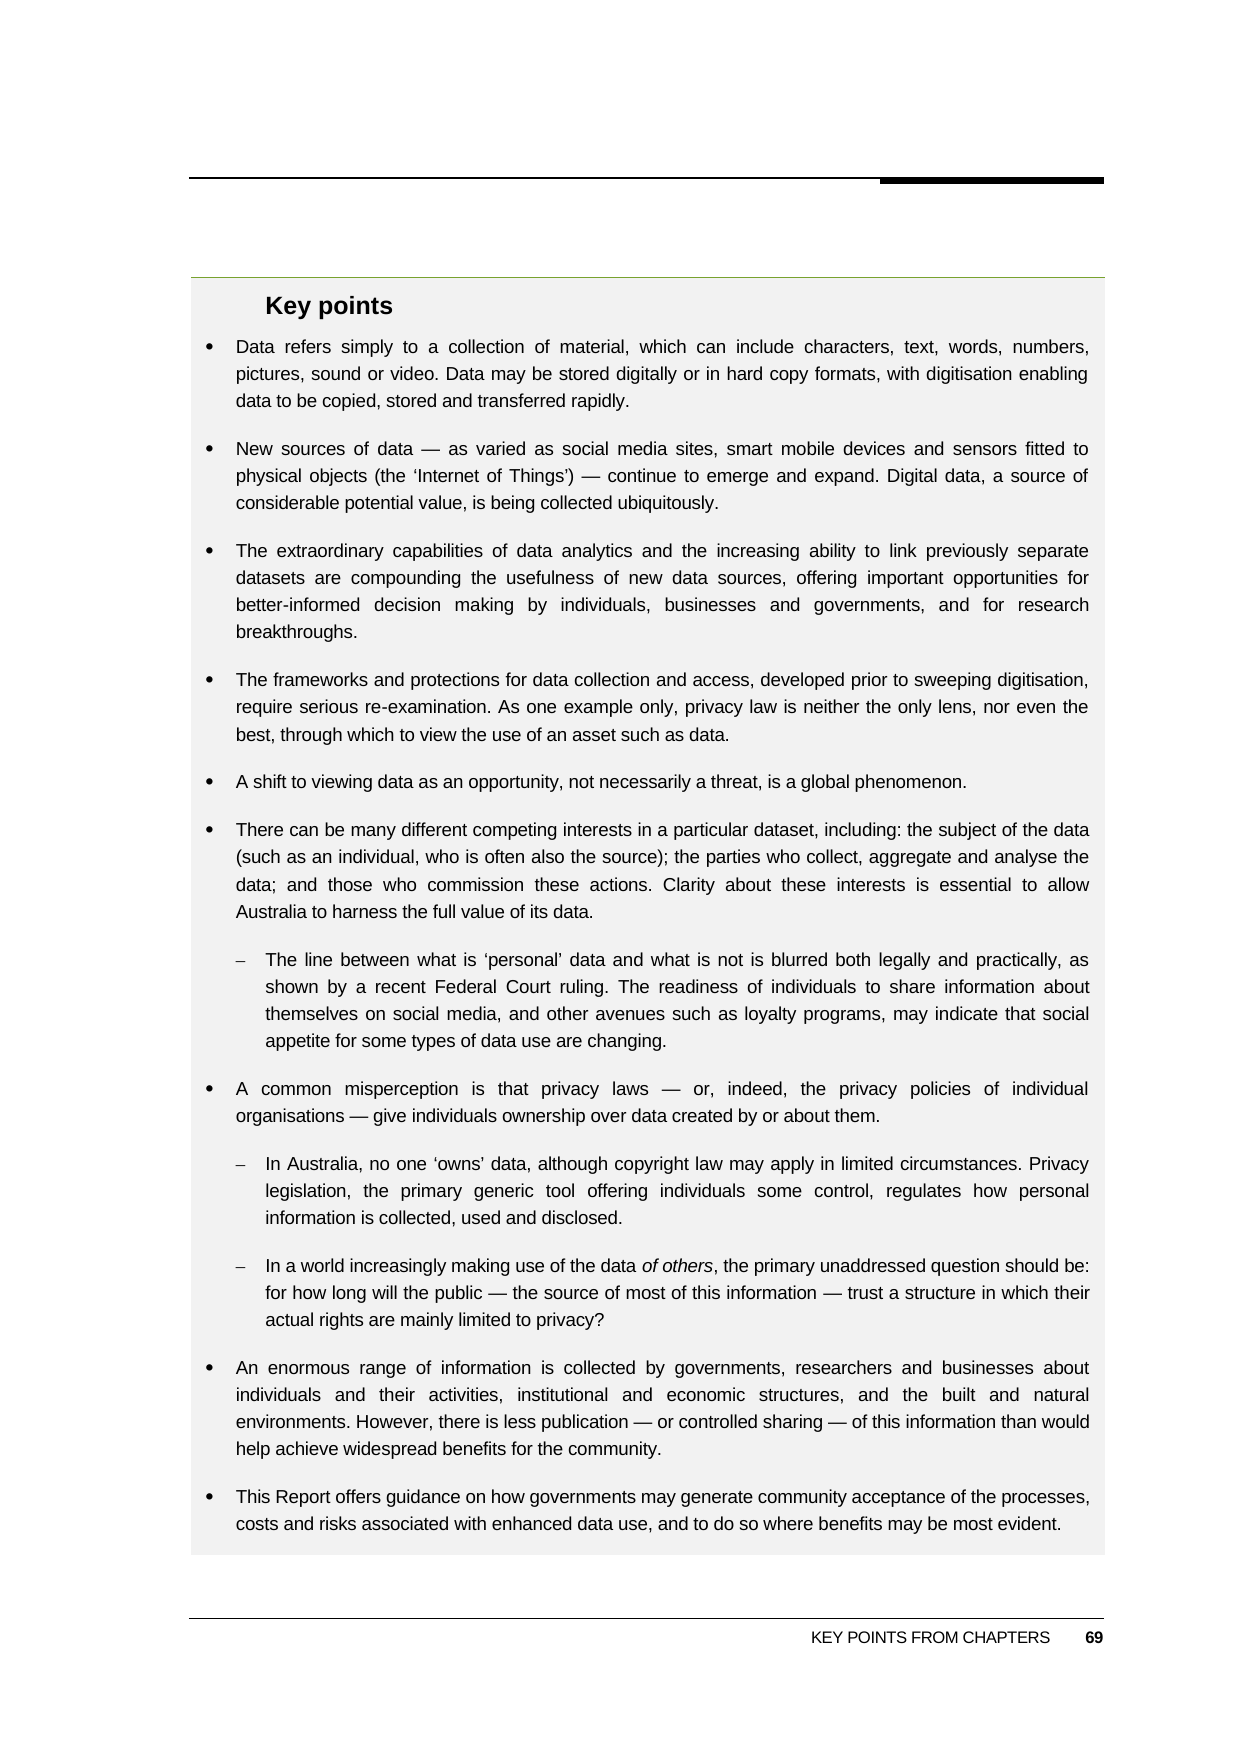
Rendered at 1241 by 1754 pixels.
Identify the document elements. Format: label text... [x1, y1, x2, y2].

table_cell Data refers simply to a collection of material, which can include characters, text, words, numbers, pictures, sound or video. Data may be stored digitally or in hard copy formats, with digitisation enabling data to be copied, stored and transferred rapidly. New sources of data — as varied as social media sites, smart mobile devices and sensors fitted to physical objects (the ‘Internet of Things’) — continue to emerge and expand. Digital data, a source of considerable potential value, is being collected ubiquitously. The extraordinary capabilities of data analytics and the increasing ability to link previously separate datasets are compounding the usefulness of new data sources, offering important opportunities for better-informed decision making by individuals, businesses and governments, and for research breakthroughs. The frameworks and protections for data collection and access, developed prior to sweeping digitisation, require serious re-examination. As one example only, privacy law is neither the only lens, nor even the best, through which to view the use of an asset such as data. A shift to viewing data as an opportunity, not necessarily a threat, is a global phenomenon. There can be many different competing interests in a particular dataset, including: the subject of the data (such as an individual, who is often also the source); the parties who collect, aggregate and analyse the data; and those who commission these actions. Clarity about these interests is essential to allow Australia to harness the full value of its data. The line between what is ‘personal’ data and what is not is blurred both legally and practically, as shown by a recent Federal Court ruling. The readiness of individuals to share information about themselves on social media, and other avenues such as loyalty programs, may indicate that social appetite for some types of data use are changing. A common misperception is that privacy laws — or, indeed, the privacy policies of individual organisations — give individuals ownership over data created by or about them. In Australia, no one ‘owns’ data, although copyright law may apply in limited circumstances. Privacy legislation, the primary generic tool offering individuals some control, regulates how personal information is collected, used and disclosed. In a world increasingly making use of the data of others, the primary unaddressed question should be: for how long will the public — the source of most of this information — trust a structure in which their actual rights are mainly limited to privacy? An enormous range of information is collected by governments, researchers and businesses about individuals and their activities, institutional and economic structures, and the built and natural environments. However, there is less publication — or controlled sharing — of this information than would help achieve widespread benefits for the community. This Report offers guidance on how governments may generate community acceptance of the processes, costs and risks associated with enhanced data use, and to do so where benefits may be most evident. [191, 320, 1105, 1555]
table_header Key points [191, 278, 1105, 320]
